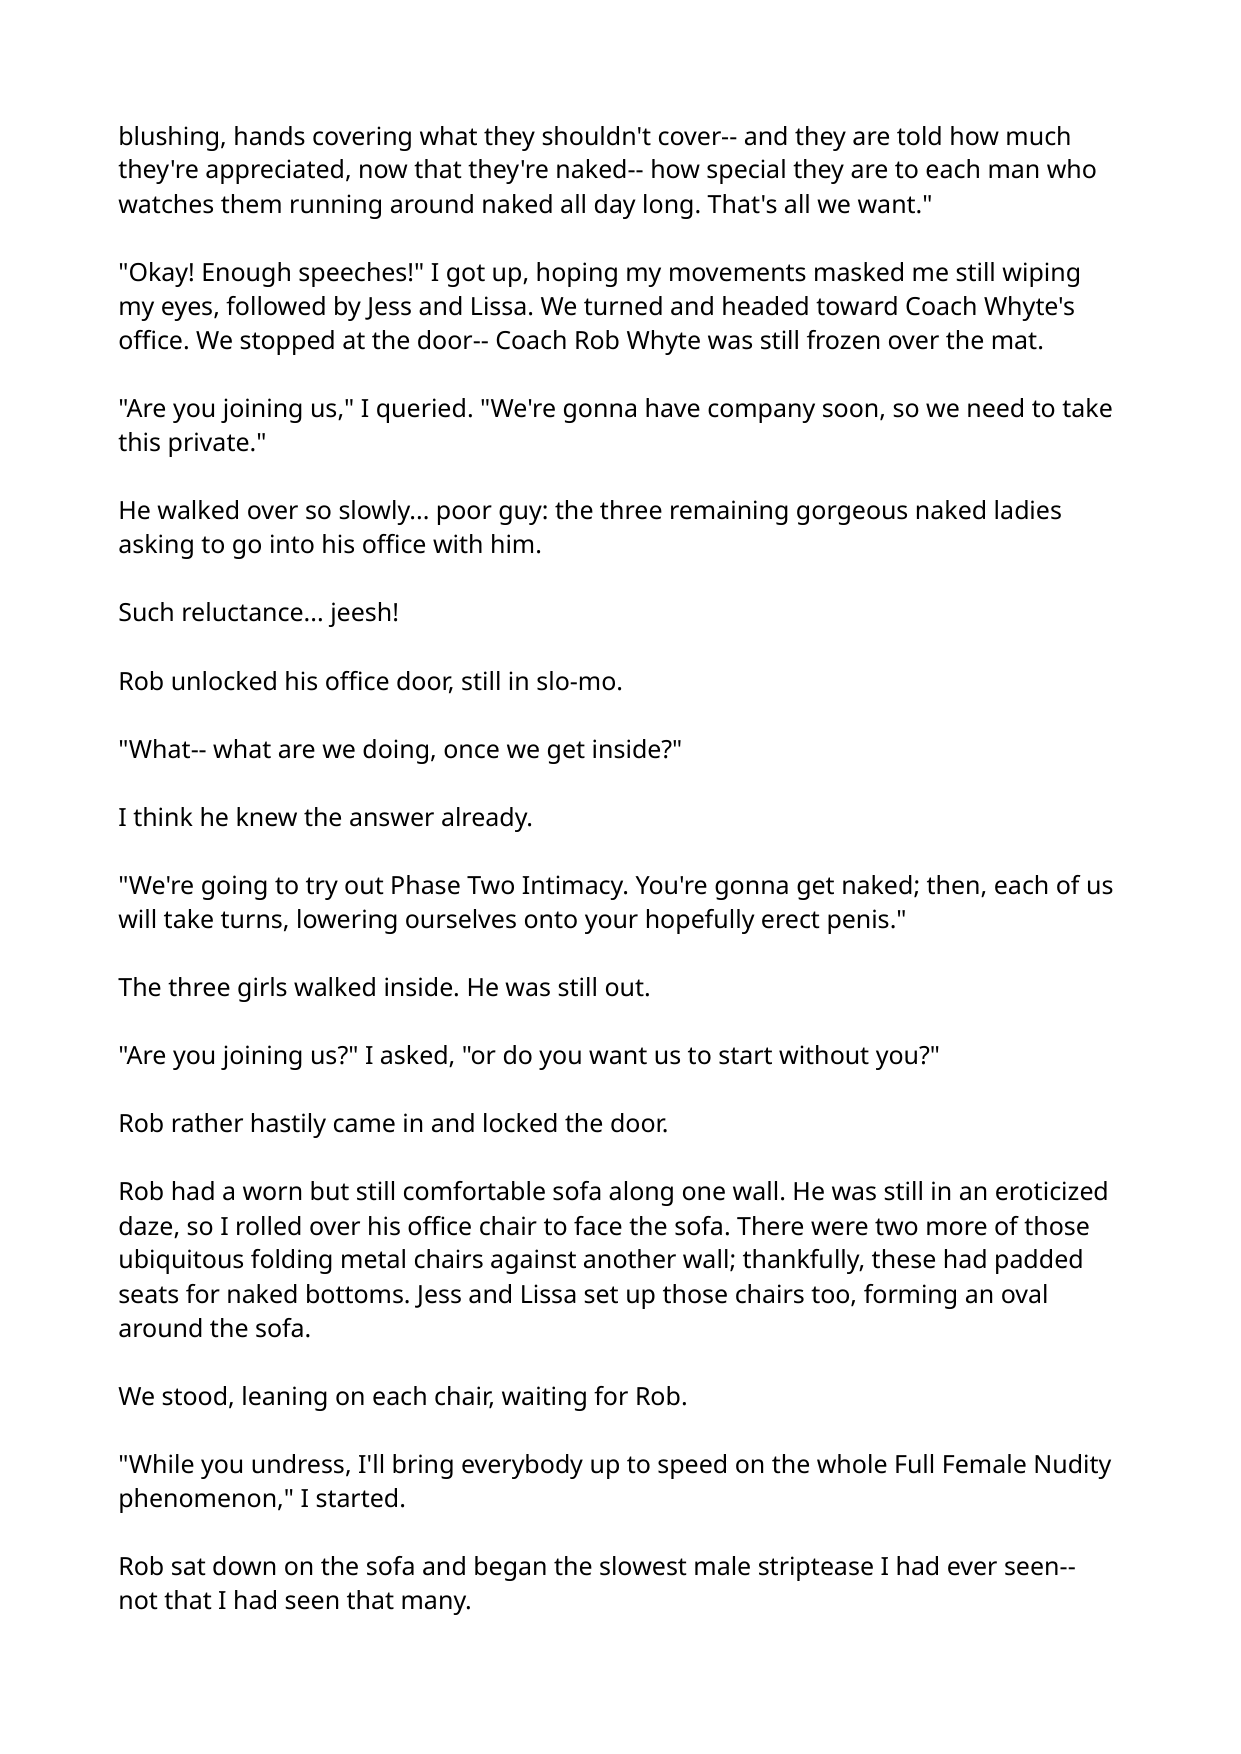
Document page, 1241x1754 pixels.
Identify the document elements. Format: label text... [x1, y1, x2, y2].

text Rob rather hastily came in and locked the door. [118, 1106, 1122, 1140]
text Rob unlocked his office door, still in slo-mo. [118, 663, 1122, 697]
text "We're going to try out Phase Two Intimacy. You're gonna get naked; then, each of us will take turns, lowering ourselves onto your hopefully erect penis." [118, 867, 1122, 936]
text Such reluctance... jeesh! [118, 595, 1122, 629]
text The three girls walked inside. He was still out. [118, 970, 1122, 1004]
text Rob sat down on the sofa and began the slowest male striptease I had ever seen-- not that I had seen that many. [118, 1549, 1122, 1617]
text Rob had a worn but still comfortable sofa along one wall. He was still in an eroticized daze, so I rolled over his office chair to face the sofa. There were two more of those ubiquitous folding metal chairs against another wall; thankfully, these had padded seats for naked bottoms. Jess and Lissa set up those chairs too, forming an oval around the sofa. [118, 1174, 1122, 1344]
text He walked over so slowly... poor guy: the three remaining gorgeous naked ladies asking to go into his office with him. [118, 493, 1122, 561]
text "Okay! Enough speeches!" I got up, hoping my movements masked me still wiping my eyes, followed by Jess and Lissa. We turned and headed toward Coach Whyte's office. We stopped at the door-- Coach Rob Whyte was still frozen over the mat. [118, 254, 1122, 357]
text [118, 118, 1122, 220]
text "Are you joining us," I queried. "We're gonna have company soon, so we need to take this private." [118, 391, 1122, 459]
text We stood, leaning on each chair, waiting for Rob. [118, 1378, 1122, 1412]
text "Are you joining us?" I asked, "or do you want us to start without you?" [118, 1038, 1122, 1072]
text "While you undress, I'll bring everybody up to speed on the whole Full Female Nudity phenomenon," I started. [118, 1447, 1122, 1515]
text "What-- what are we doing, once we get inside?" [118, 731, 1122, 765]
text I think he knew the answer already. [118, 799, 1122, 833]
